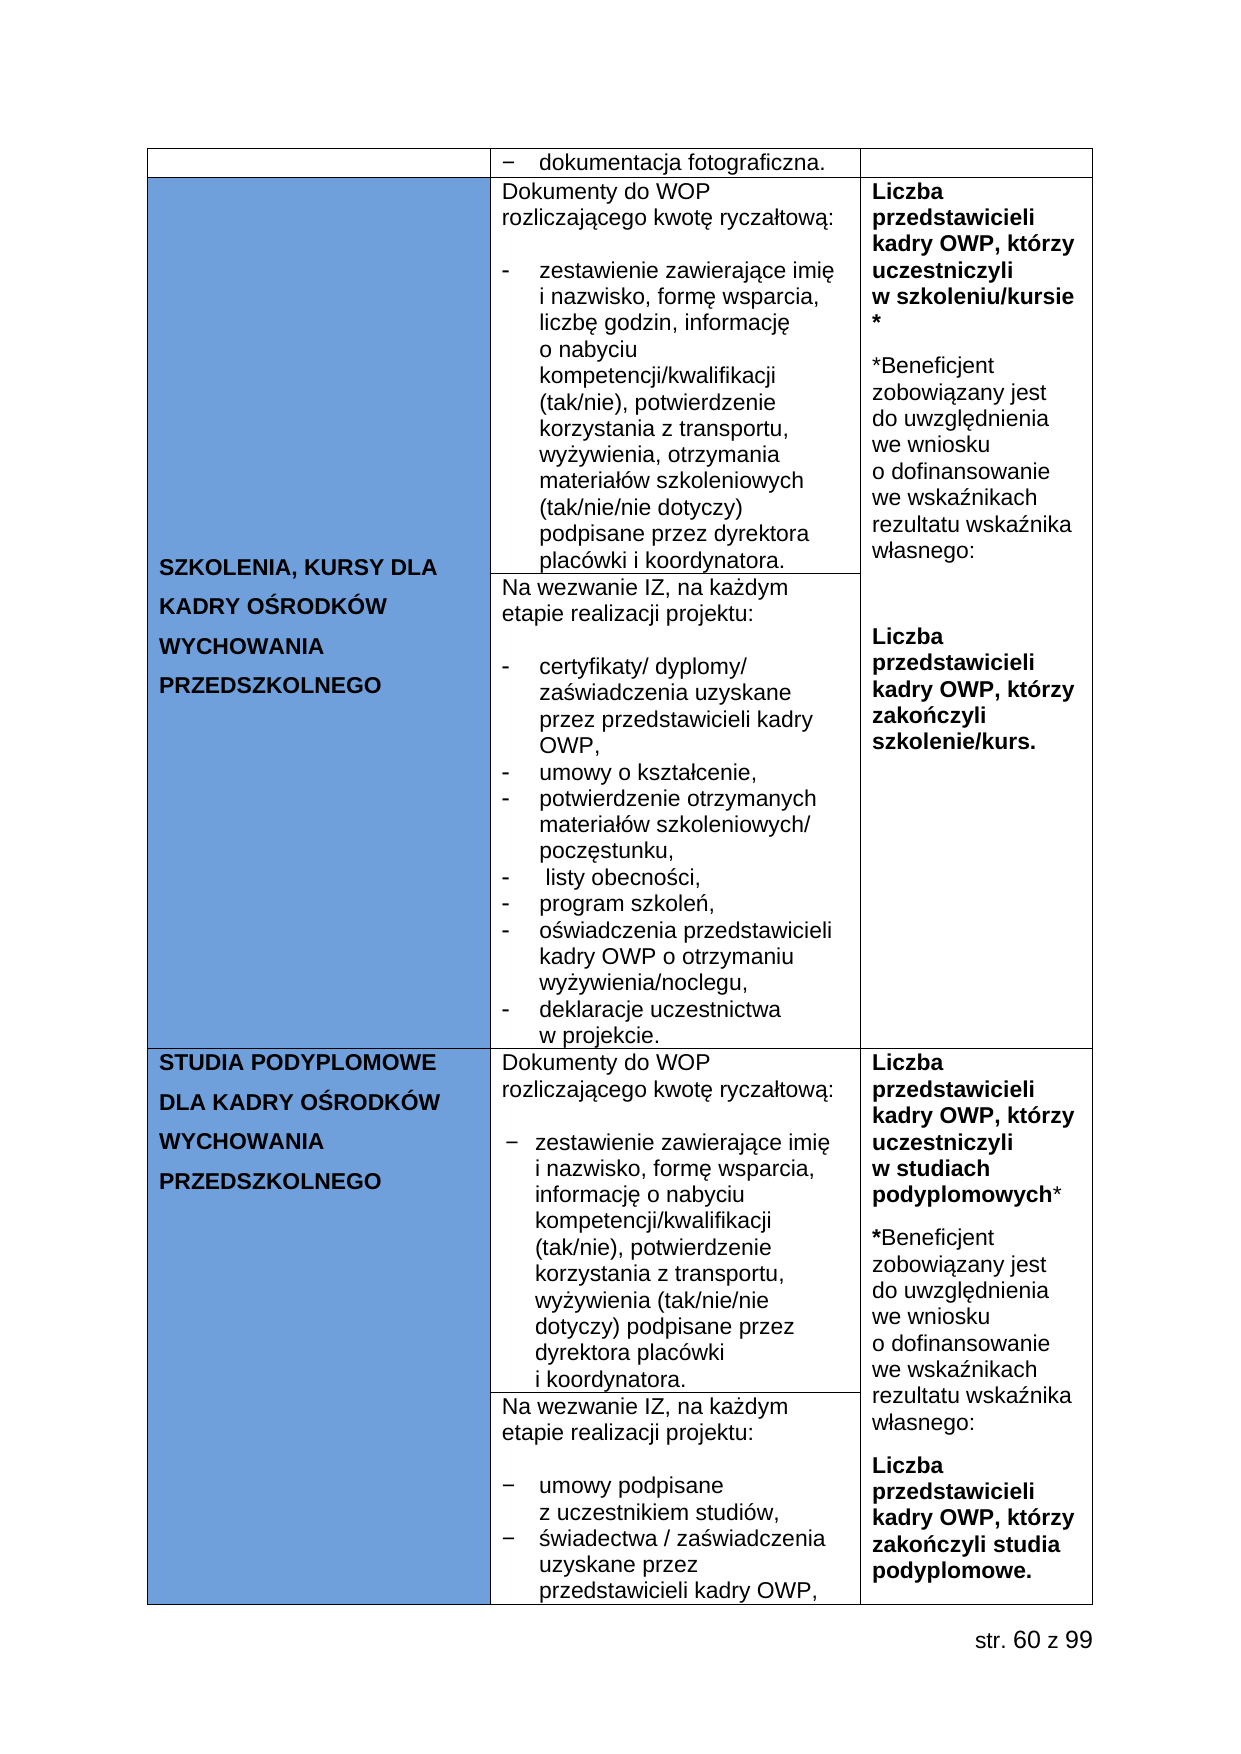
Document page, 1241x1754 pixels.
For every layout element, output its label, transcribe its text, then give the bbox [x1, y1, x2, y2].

table_cell Dokumenty do WOP rozliczającego kwotę ryczałtową: zestawienie zawierające imię i nazwisko, formę wsparcia, informację o nabyciu kompetencji/kwalifikacji (tak/nie), potwierdzenie korzystania z transportu, wyżywienia (tak/nie/nie dotyczy) podpisane przez dyrektora placówki i koordynatora. [491, 1049, 860, 1392]
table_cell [491, 149, 860, 177]
table_cell Dokumenty do WOP rozliczającego kwotę ryczałtową: zestawienie zawierające imię i nazwisko, formę wsparcia, liczbę godzin, informację o nabyciu kompetencji/kwalifikacji (tak/nie), potwierdzenie korzystania z transportu, wyżywienia, otrzymania materiałów szkoleniowych (tak/nie/nie dotyczy) podpisane przez dyrektora placówki i koordynatora. [491, 178, 860, 573]
table_cell STUDIA PODYPLOMOWE DLA KADRY OŚRODKÓW WYCHOWANIA PRZEDSZKOLNEGO [148, 1049, 490, 1604]
table_cell SZKOLENIA, KURSY DLA KADRY OŚRODKÓW WYCHOWANIA PRZEDSZKOLNEGO [148, 178, 490, 1048]
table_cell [491, 1393, 860, 1604]
table_cell Liczba przedstawicieli kadry OWP, którzy uczestniczyli w szkoleniu/kursie* *Beneficjent zobowiązany jest do uwzględnienia we wniosku o dofinansowanie we wskaźnikach rezultatu wskaźnika własnego: Liczba przedstawicieli kadry OWP, którzy zakończyli szkolenie/kurs. [861, 178, 1092, 1048]
table_cell Na wezwanie IZ, na każdym etapie realizacji projektu: certyfikaty/ dyplomy/ zaświadczenia uzyskane przez przedstawicieli kadry OWP, umowy o kształcenie, potwierdzenie otrzymanych materiałów szkoleniowych/ poczęstunku, listy obecności, program szkoleń, oświadczenia przedstawicieli kadry OWP o otrzymaniu wyżywienia/noclegu, deklaracje uczestnictwa w projekcie. [491, 574, 860, 1048]
table_cell Liczba przedstawicieli kadry OWP, którzy uczestniczyli w studiach podyplomowych* *Beneficjent zobowiązany jest do uwzględnienia we wniosku o dofinansowanie we wskaźnikach rezultatu wskaźnika własnego: Liczba przedstawicieli kadry OWP, którzy zakończyli studia podyplomowe. [861, 1049, 1092, 1604]
